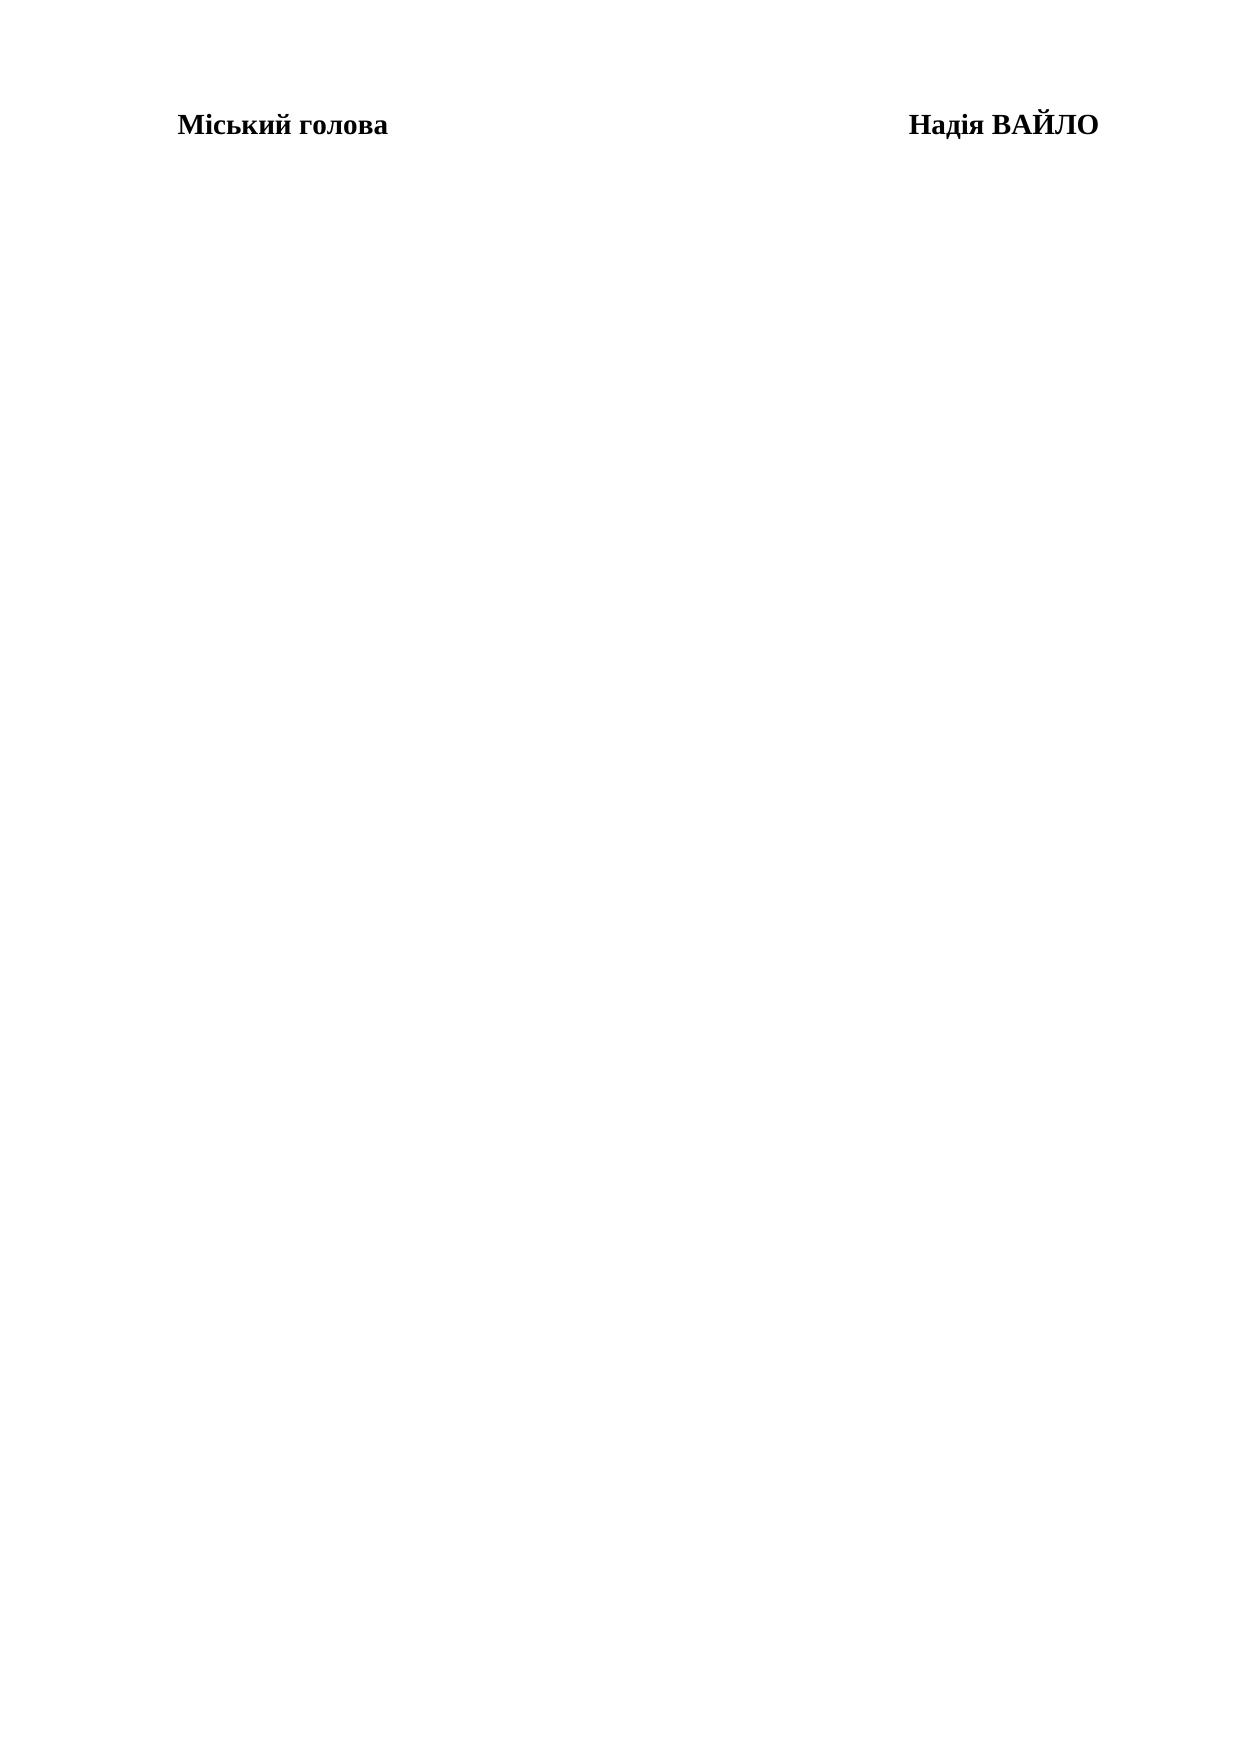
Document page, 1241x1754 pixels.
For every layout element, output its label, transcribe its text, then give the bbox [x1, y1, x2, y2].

text Міський голова Надія ВАЙЛО [177, 107, 1181, 141]
